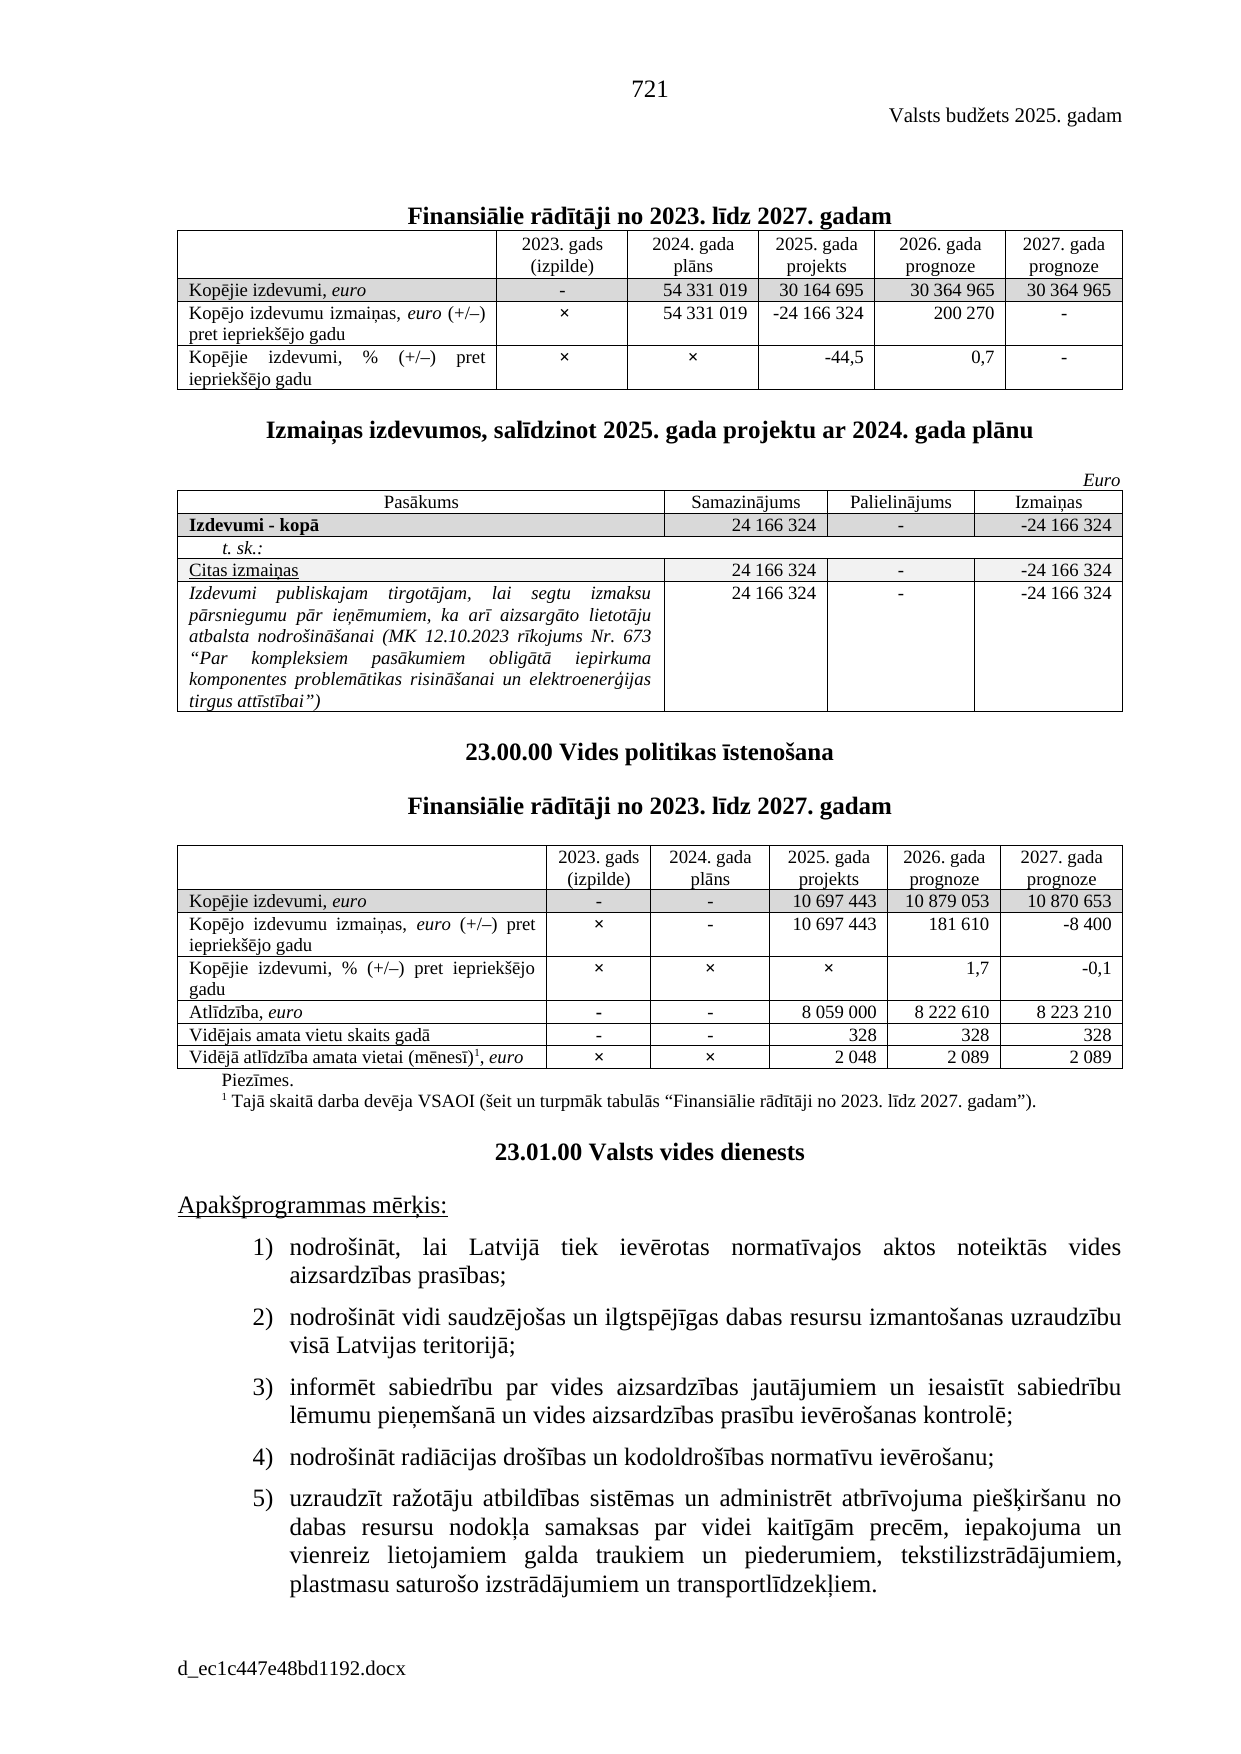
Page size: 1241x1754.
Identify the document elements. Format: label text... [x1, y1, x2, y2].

table_header Samazinājums [665, 491, 827, 513]
table_cell 10 697 443 [770, 913, 887, 956]
table_header 2026. gada prognoze [888, 846, 1000, 889]
table_cell 24 166 324 [665, 514, 827, 536]
list nodrošināt radiācijas drošības un kodoldrošības normatīvu ievērošanu; [252, 1442, 1122, 1471]
table_header 2024. gada plāns [651, 846, 769, 889]
table_cell - [651, 1024, 769, 1045]
text 23.00.00 Vides politikas īstenošana [177, 737, 1122, 766]
table_cell Atlīdzība, euro [178, 1001, 546, 1022]
table_cell - [497, 279, 627, 301]
list nodrošināt vidi saudzējošas un ilgtspējīgas dabas resursu izmantošanas uzraudzību visā Latvijas teritorijā; [252, 1302, 1122, 1359]
table_cell Vidējā atlīdzība amata vietai (mēnesī)1, euro [178, 1046, 546, 1068]
table_cell - [651, 890, 769, 912]
text Piezīmes. [177, 1069, 1122, 1090]
table_cell × [547, 957, 650, 1000]
table_cell Kopējo izdevumu izmaiņas, euro (+/–) pret iepriekšējo gadu [178, 302, 496, 345]
table_cell 8 222 610 [888, 1001, 1000, 1022]
table_header 2026. gada prognoze [875, 231, 1005, 278]
table_cell 24 166 324 [665, 582, 827, 711]
table_header 2025. gada projekts [770, 846, 887, 889]
table_cell -24 166 324 [759, 302, 874, 345]
table_cell 8 059 000 [770, 1001, 887, 1022]
table_cell Kopējie izdevumi, % (+/–) pret iepriekšējo gadu [178, 957, 546, 1000]
table_cell -24 166 324 [975, 559, 1122, 581]
table_cell - [547, 1024, 650, 1045]
table_cell 2 089 [888, 1046, 1000, 1068]
table_cell -8 400 [1001, 913, 1122, 956]
table_cell 30 364 965 [875, 279, 1005, 301]
table_cell 30 364 965 [1006, 279, 1122, 301]
text Euro [177, 469, 1122, 490]
table_cell - [651, 913, 769, 956]
list nodrošināt, lai Latvijā tiek ievērotas normatīvajos aktos noteiktās vides aizsardzības prasības; [252, 1232, 1122, 1289]
table_cell × [497, 346, 627, 389]
text Finansiālie rādītāji no 2023. līdz 2027. gadam [177, 201, 1122, 230]
table_cell 30 164 695 [759, 279, 874, 301]
table_cell 200 270 [875, 302, 1005, 345]
table_cell 2 048 [770, 1046, 887, 1068]
table_cell 328 [888, 1024, 1000, 1045]
table_header Izmaiņas [975, 491, 1122, 513]
table_cell - [547, 1001, 650, 1022]
table_cell -24 166 324 [975, 582, 1122, 711]
table_header [178, 231, 496, 278]
table_cell × [497, 302, 627, 345]
table_cell - [547, 890, 650, 912]
table_cell × [651, 1046, 769, 1068]
table_header 2027. gada prognoze [1006, 231, 1122, 278]
table_header [178, 846, 546, 889]
table_cell 10 697 443 [770, 890, 887, 912]
table_header Palielinājums [828, 491, 974, 513]
table_cell 328 [770, 1024, 887, 1045]
table_cell 10 879 053 [888, 890, 1000, 912]
table_cell 54 331 019 [628, 279, 758, 301]
table_cell 0,7 [875, 346, 1005, 389]
table_cell t. sk.: [178, 537, 1122, 558]
table_cell × [547, 1046, 650, 1068]
list informēt sabiedrību par vides aizsardzības jautājumiem un iesaistīt sabiedrību lēmumu pieņemšanā un vides aizsardzības prasību ievērošanas kontrolē; [252, 1372, 1122, 1429]
table_cell Kopējie izdevumi, euro [178, 890, 546, 912]
table_cell Vidējais amata vietu skaits gadā [178, 1024, 546, 1045]
text Apakšprogrammas mērķis: [177, 1191, 1122, 1219]
text Izmaiņas izdevumos, salīdzinot 2025. gada projektu ar 2024. gada plānu [177, 415, 1122, 444]
table_cell × [651, 957, 769, 1000]
table_cell Kopējo izdevumu izmaiņas, euro (+/–) pret iepriekšējo gadu [178, 913, 546, 956]
table_cell - [828, 514, 974, 536]
table_cell Izdevumi publiskajam tirgotājam, lai segtu izmaksu pārsniegumu pār ieņēmumiem, ka arī aizsargāto lietotāju atbalsta nodrošināšanai (MK 12.10.2023 rīkojums Nr. 673 “Par kompleksiem pasākumiem obligātā iepirkuma komponentes problemātikas risināšanai un elektroenerģijas tirgus attīstībai”) [178, 582, 664, 711]
table_cell -0,1 [1001, 957, 1122, 1000]
table_cell - [828, 559, 974, 581]
table_cell - [1006, 302, 1122, 345]
table_cell 8 223 210 [1001, 1001, 1122, 1022]
table_header 2024. gada plāns [628, 231, 758, 278]
table_cell × [628, 346, 758, 389]
table_header 2023. gads (izpilde) [547, 846, 650, 889]
table_cell Citas izmaiņas [178, 559, 664, 581]
table_cell 328 [1001, 1024, 1122, 1045]
table_cell - [828, 582, 974, 711]
table_cell 1,7 [888, 957, 1000, 1000]
text Finansiālie rādītāji no 2023. līdz 2027. gadam [177, 791, 1122, 820]
table_cell -44,5 [759, 346, 874, 389]
table_cell 2 089 [1001, 1046, 1122, 1068]
table_cell Kopējie izdevumi, euro [178, 279, 496, 301]
table_cell × [770, 957, 887, 1000]
table_cell -24 166 324 [975, 514, 1122, 536]
table_cell Kopējie izdevumi, % (+/–) pret iepriekšējo gadu [178, 346, 496, 389]
table_cell - [651, 1001, 769, 1022]
table_cell 10 870 653 [1001, 890, 1122, 912]
table_cell 181 610 [888, 913, 1000, 956]
table_header Pasākums [178, 491, 664, 513]
table_cell Izdevumi - kopā [178, 514, 664, 536]
text 23.01.00 Valsts vides dienests [177, 1137, 1122, 1166]
table_cell - [1006, 346, 1122, 389]
text 1 Tajā skaitā darba devēja VSAOI (šeit un turpmāk tabulās “Finansiālie rādītāji no 2023. līdz 2027. gadam”). [177, 1090, 1122, 1112]
table_cell 54 331 019 [628, 302, 758, 345]
table_cell × [547, 913, 650, 956]
list uzraudzīt ražotāju atbildības sistēmas un administrēt atbrīvojuma piešķiršanu no dabas resursu nodokļa samaksas par videi kaitīgām precēm, iepakojuma un vienreiz lietojamiem galda traukiem un piederumiem, tekstilizstrādājumiem, plastmasu saturošo izstrādājumiem un transportlīdzekļiem. [252, 1483, 1122, 1598]
table_cell 24 166 324 [665, 559, 827, 581]
table_header 2027. gada prognoze [1001, 846, 1122, 889]
table_header 2023. gads (izpilde) [497, 231, 627, 278]
table_header 2025. gada projekts [759, 231, 874, 278]
